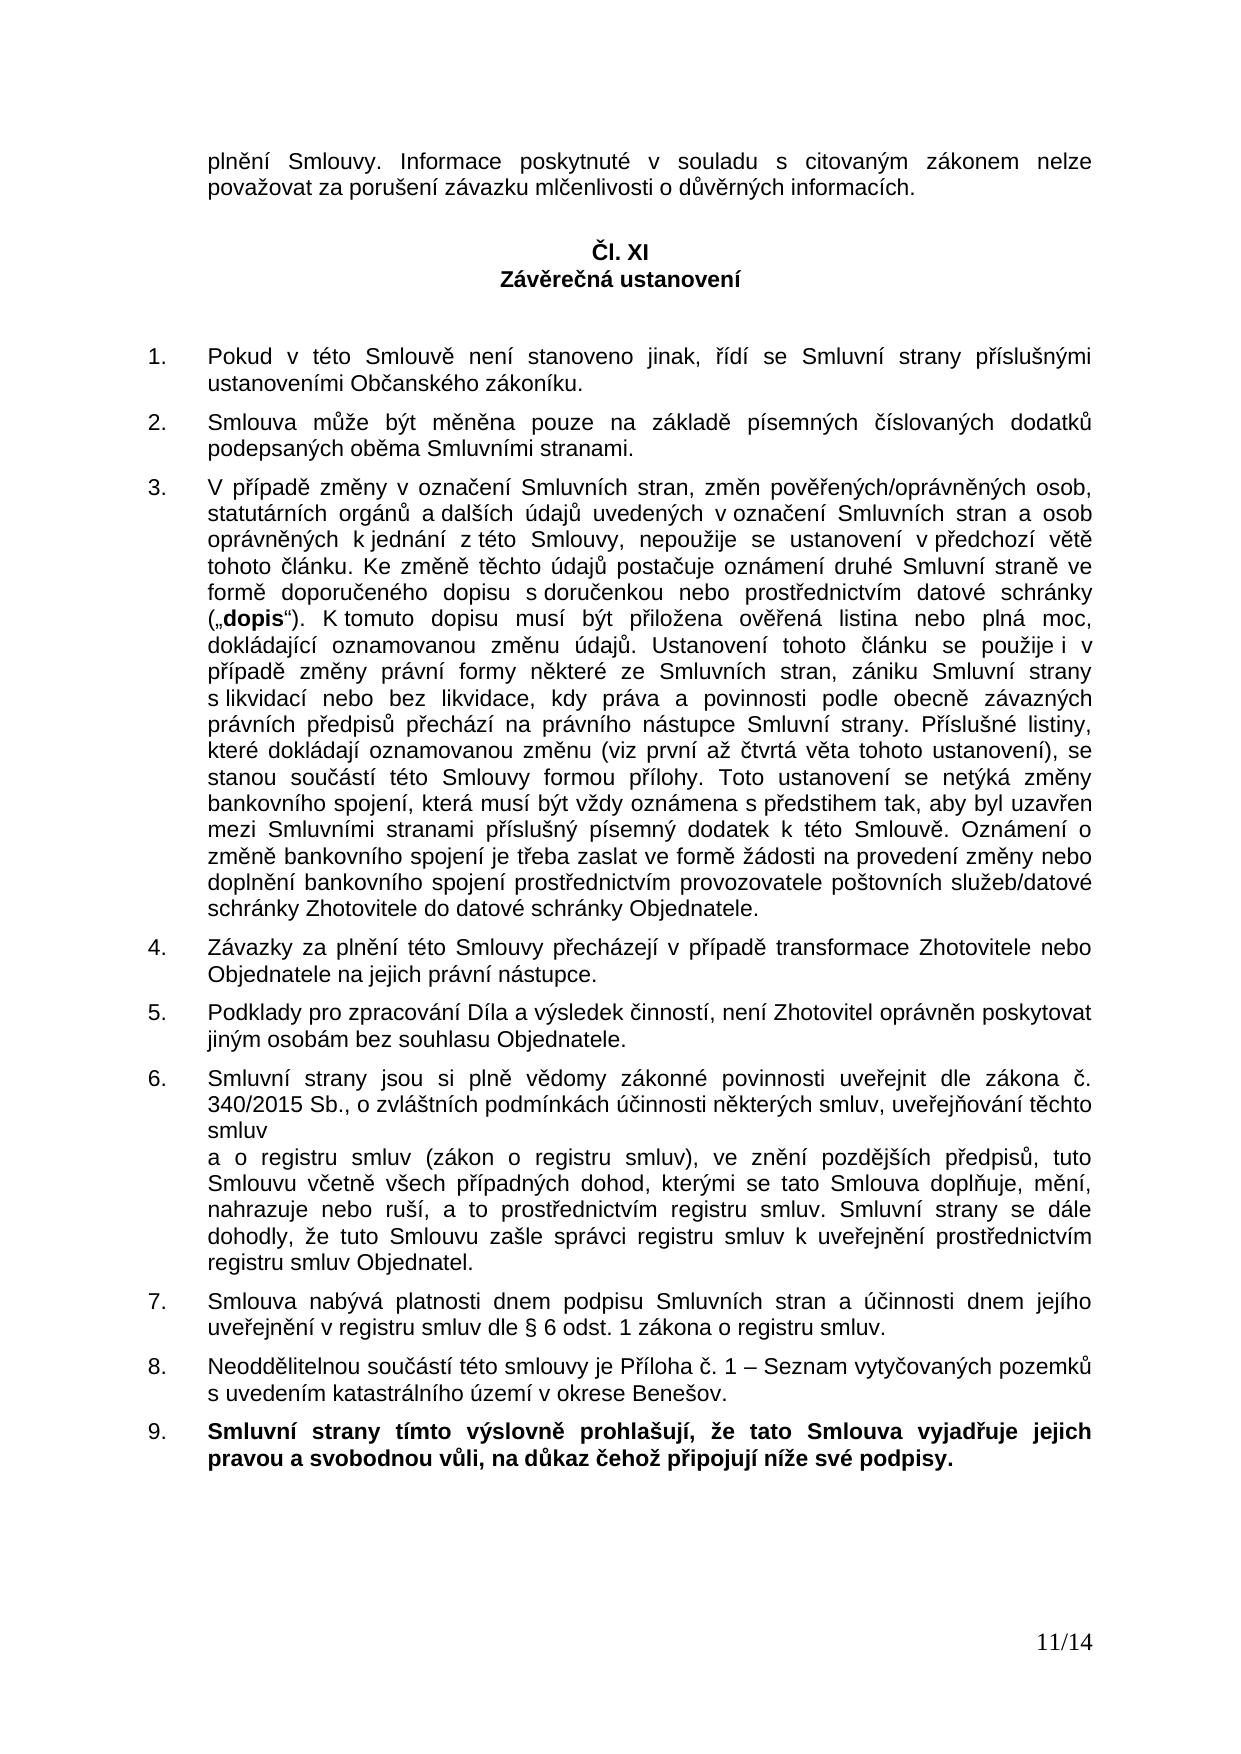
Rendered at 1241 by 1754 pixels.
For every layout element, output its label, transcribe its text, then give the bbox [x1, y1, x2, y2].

subtitle Čl. XI [148, 239, 1093, 266]
list Smluvní strany tímto výslovně prohlašují, že tato Smlouva vyjadřuje jejich pravou a svobodnou vůli, na důkaz čehož připojují níže své podpisy. [148, 1418, 1093, 1471]
list Závazky za plnění této Smlouvy přecházejí v případě transformace Zhotovitele nebo Objednatele na jejich právní nástupce. [148, 934, 1093, 987]
list Smlouva nabývá platnosti dnem podpisu Smluvních stran a účinnosti dnem jejího uveřejnění v registru smluv dle § 6 odst. 1 zákona o registru smluv. [148, 1288, 1093, 1341]
list Smlouva může být měněna pouze na základě písemných číslovaných dodatků podepsaných oběma Smluvními stranami. [148, 408, 1093, 461]
list Neoddělitelnou součástí této smlouvy je Příloha č. 1 – Seznam vytyčovaných pozemků s uvedením katastrálního území v okrese Benešov. [148, 1353, 1093, 1406]
list Smluvní strany jsou si plně vědomy zákonné povinnosti uveřejnit dle zákona č. 340/2015 Sb., o zvláštních podmínkách účinnosti některých smluv, uveřejňování těchto smluv a o registru smluv (zákon o registru smluv), ve znění pozdějších předpisů, tuto Smlouvu včetně všech případných dohod, kterými se tato Smlouva doplňuje, mění, nahrazuje nebo ruší, a to prostřednictvím registru smluv. Smluvní strany se dále dohodly, že tuto Smlouvu zašle správci registru smluv k uveřejnění prostřednictvím registru smluv Objednatel. [148, 1064, 1093, 1275]
list Pokud v této Smlouvě není stanoveno jinak, řídí se Smluvní strany příslušnými ustanoveními Občanského zákoníku. [148, 343, 1093, 396]
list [148, 148, 1093, 200]
list V případě změny v označení Smluvních stran, změn pověřených/oprávněných osob, statutárních orgánů a dalších údajů uvedených v označení Smluvních stran a osob oprávněných k jednání z této Smlouvy, nepoužije se ustanovení v předchozí větě tohoto článku. Ke změně těchto údajů postačuje oznámení druhé Smluvní straně ve formě doporučeného dopisu s doručenkou nebo prostřednictvím datové schránky („dopis“). K tomuto dopisu musí být přiložena ověřená listina nebo plná moc, dokládající oznamovanou změnu údajů. Ustanovení tohoto článku se použije i v případě změny právní formy některé ze Smluvních stran, zániku Smluvní strany s likvidací nebo bez likvidace, kdy práva a povinnosti podle obecně závazných právních předpisů přechází na právního nástupce Smluvní strany. Příslušné listiny, které dokládají oznamovanou změnu (viz první až čtvrtá věta tohoto ustanovení), se stanou součástí této Smlouvy formou přílohy. Toto ustanovení se netýká změny bankovního spojení, která musí být vždy oznámena s předstihem tak, aby byl uzavřen mezi Smluvními stranami příslušný písemný dodatek k této Smlouvě. Oznámení o změně bankovního spojení je třeba zaslat ve formě žádosti na provedení změny nebo doplnění bankovního spojení prostřednictvím provozovatele poštovních služeb/datové schránky Zhotovitele do datové schránky Objednatele. [148, 474, 1093, 922]
list Podklady pro zpracování Díla a výsledek činností, není Zhotovitel oprávněn poskytovat jiným osobám bez souhlasu Objednatele. [148, 999, 1093, 1052]
subtitle Závěrečná ustanovení [148, 266, 1093, 292]
